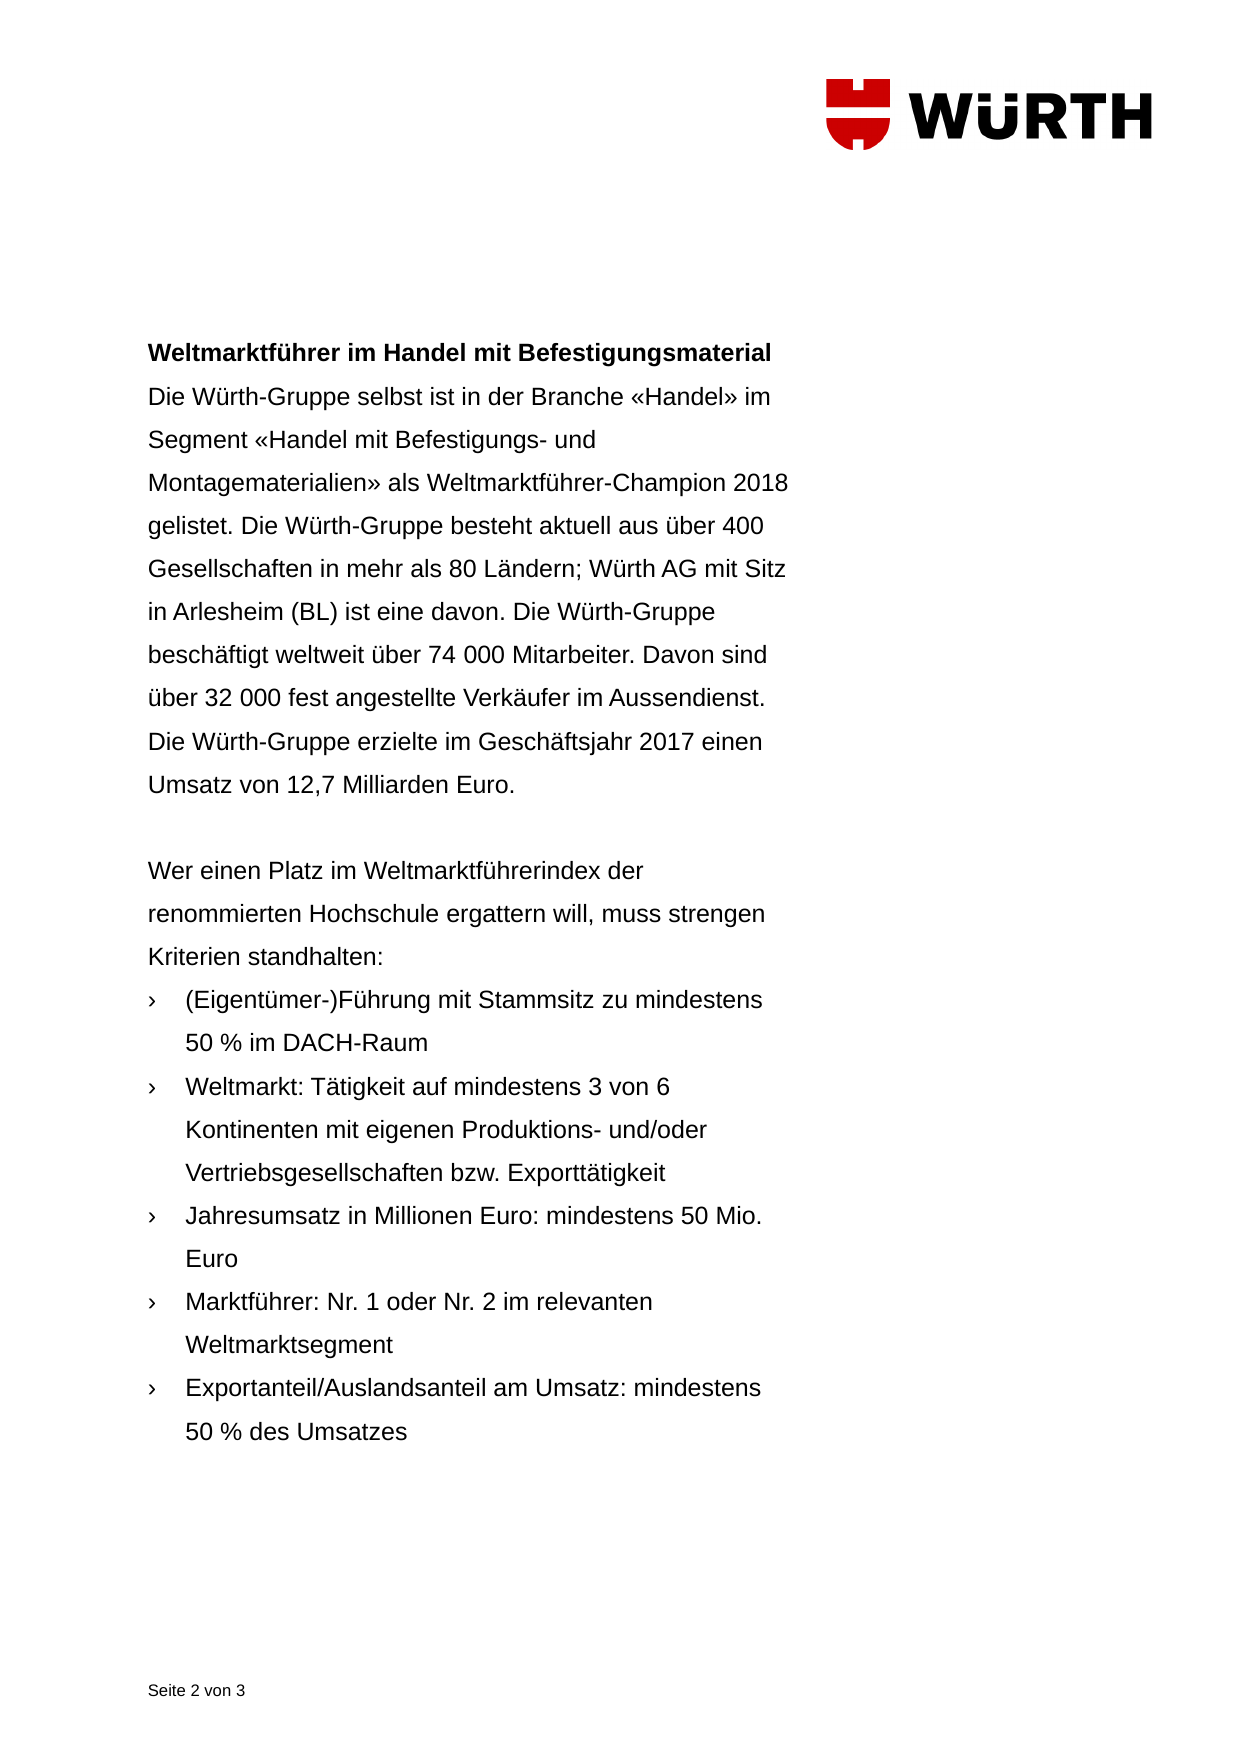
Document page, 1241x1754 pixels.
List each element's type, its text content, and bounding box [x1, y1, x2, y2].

text Wer einen Platz im Weltmarktführerindex der renommierten Hochschule ergattern will, muss strengen Kriterien standhalten: [148, 856, 803, 971]
text Weltmarktführer im Handel mit Befestigungsmaterial [148, 338, 803, 367]
list (Eigentümer-)Führung mit Stammsitz zu mindestens 50 % im DACH-Raum [148, 985, 803, 1057]
list Jahresumsatz in Millionen Euro: mindestens 50 Mio. Euro [148, 1201, 803, 1273]
list Marktführer: Nr. 1 oder Nr. 2 im relevanten Weltmarktsegment [148, 1287, 803, 1359]
list Weltmarkt: Tätigkeit auf mindestens 3 von 6 Kontinenten mit eigenen Produktions- und/oder Vertriebsgesellschaften bzw. Exporttätigkeit [148, 1072, 803, 1187]
picture [826, 79, 1152, 150]
text Die Würth-Gruppe selbst ist in der Branche «Handel» im Segment «Handel mit Befestigungs- und Montagematerialien» als Weltmarktführer-Champion 2018 gelistet. Die Würth-Gruppe besteht aktuell aus über 400 Gesellschaften in mehr als 80 Ländern; Würth AG mit Sitz in Arlesheim (BL) ist eine davon. Die Würth-Gruppe beschäftigt weltweit über 74 000 Mitarbeiter. Davon sind über 32 000 fest angestellte Verkäufer im Aussendienst. Die Würth-Gruppe erzielte im Geschäftsjahr 2017 einen Umsatz von 12,7 Milliarden Euro. [148, 382, 803, 798]
list Exportanteil/Auslandsanteil am Umsatz: mindestens 50 % des Umsatzes [148, 1373, 803, 1445]
